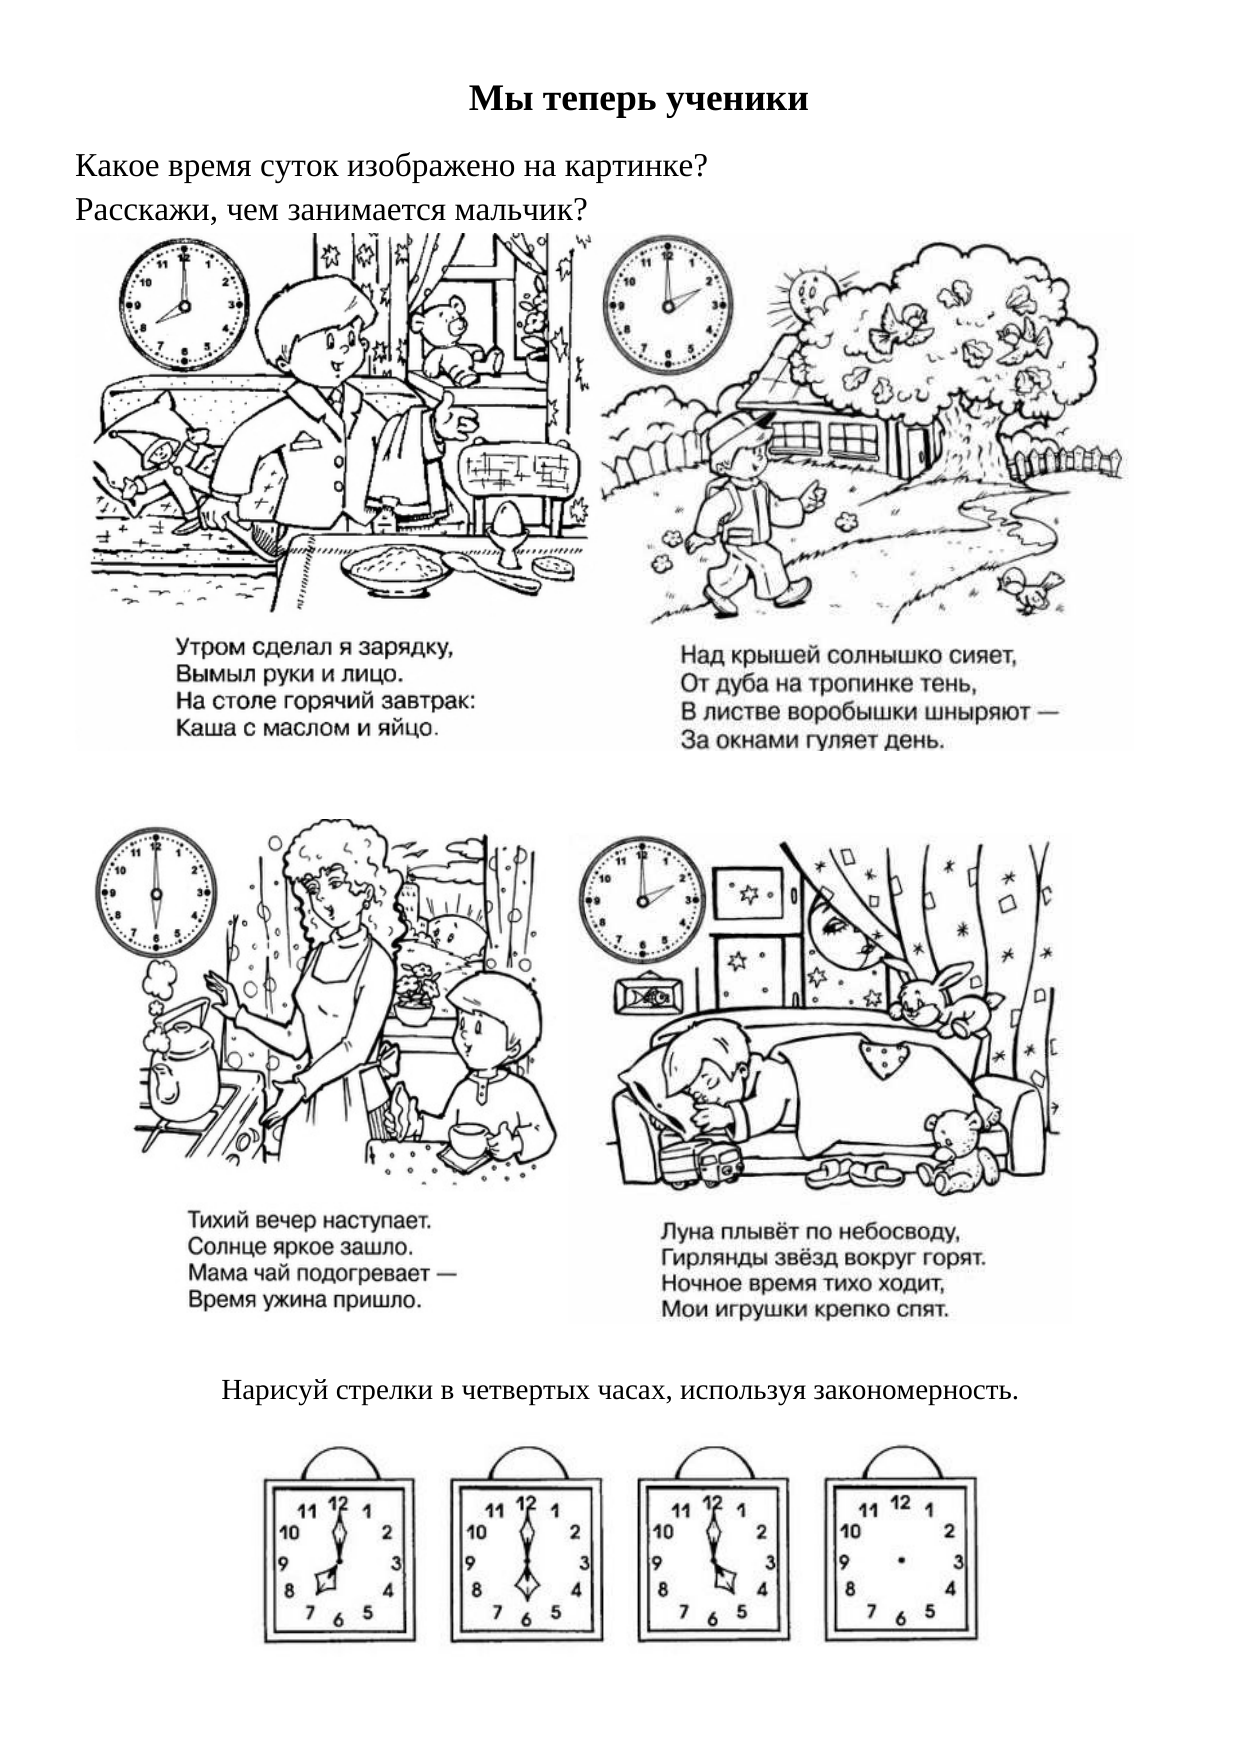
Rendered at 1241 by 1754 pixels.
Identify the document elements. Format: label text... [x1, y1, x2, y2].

text Нарисуй стрелки в четвертых часах, используя закономерность. [75, 1372, 1165, 1406]
text Какое время суток изображено на картинке? [75, 145, 1165, 184]
picture [244, 1431, 996, 1657]
text Мы теперь ученики [75, 75, 1165, 118]
picture [75, 233, 1135, 751]
text Расскажи, чем занимается мальчик? [75, 189, 1165, 228]
picture [75, 819, 1072, 1324]
